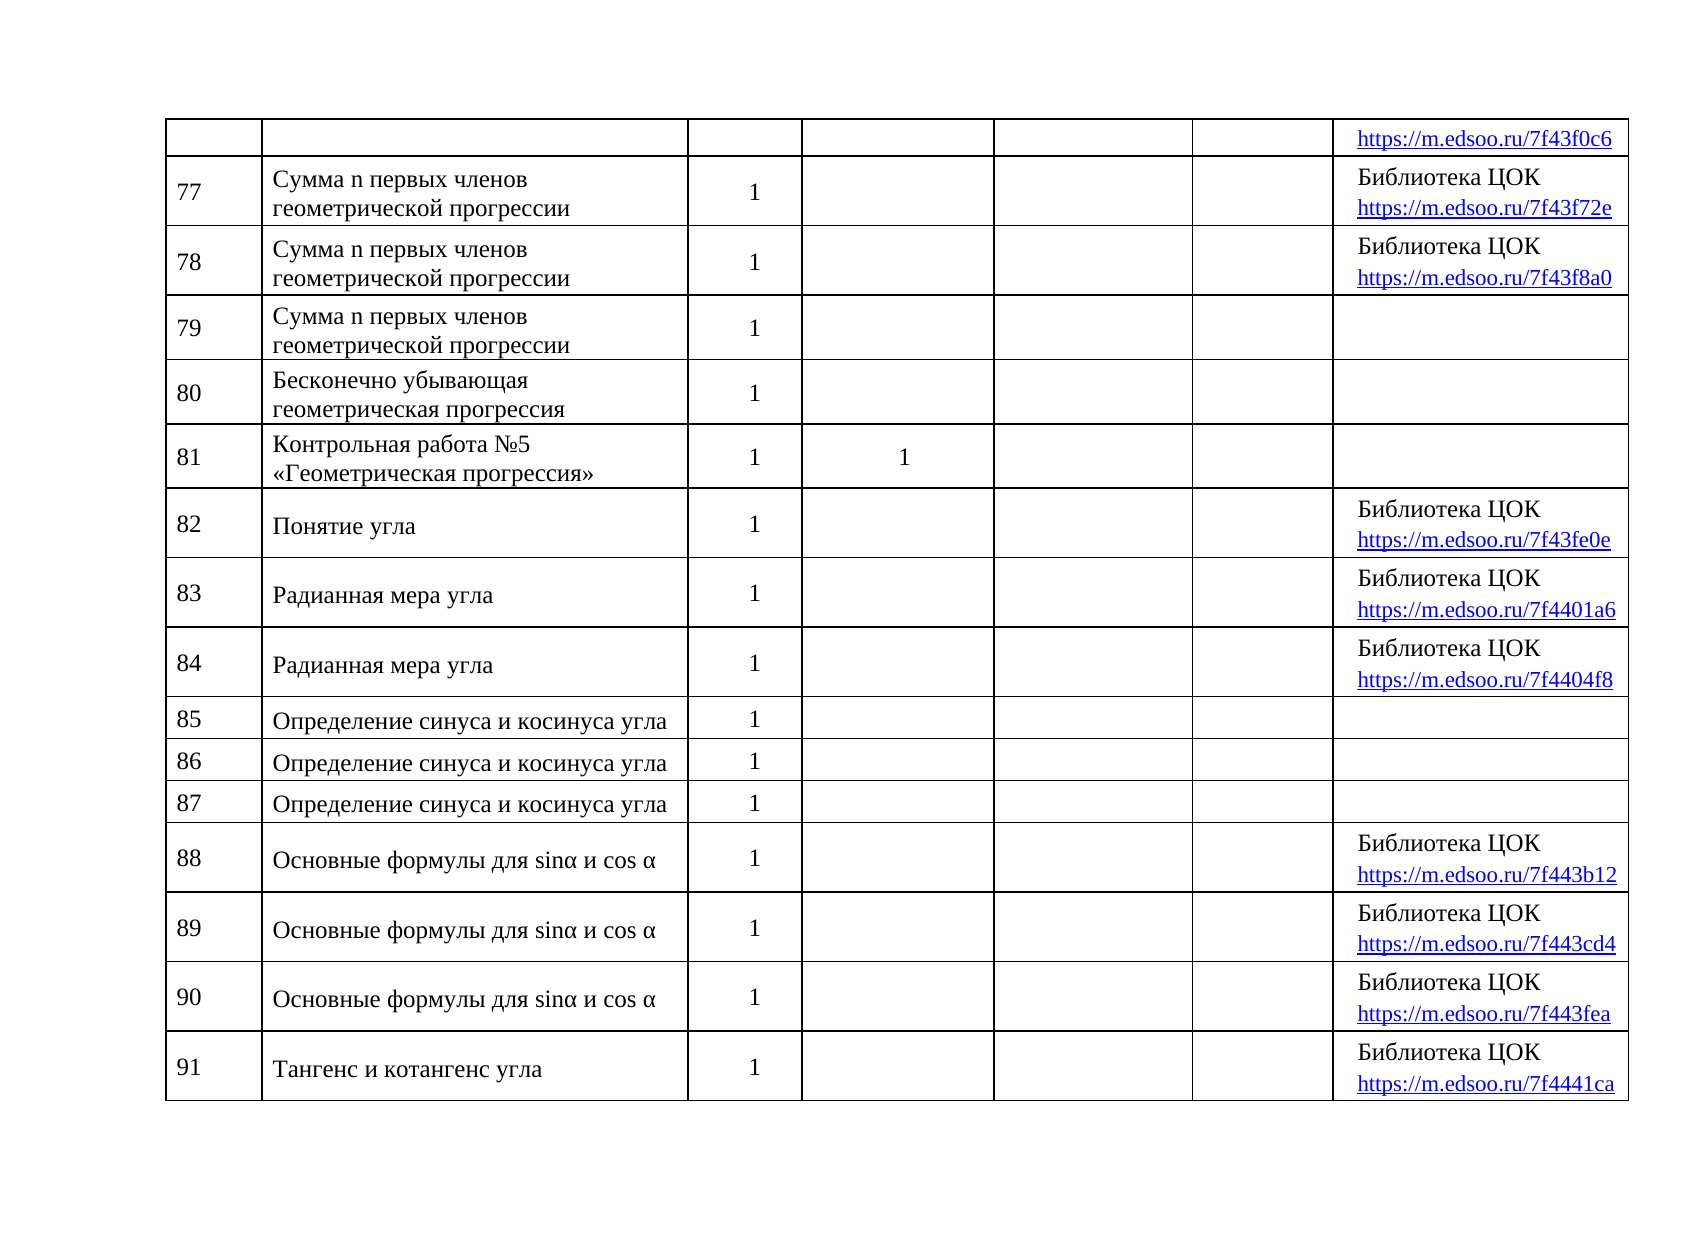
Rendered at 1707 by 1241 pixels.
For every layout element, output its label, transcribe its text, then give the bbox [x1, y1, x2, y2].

table_cell [803, 157, 993, 225]
table_cell 88 [167, 823, 261, 891]
table_cell [1334, 425, 1628, 487]
table_cell [803, 628, 993, 696]
table_cell [1193, 628, 1332, 696]
table_cell 87 [167, 781, 261, 821]
table_cell 1 [689, 120, 801, 155]
table_cell Определение синуса и косинуса угла [263, 781, 687, 821]
table_cell Основные формулы для sinα и cos α [263, 823, 687, 891]
table_cell Библиотека ЦОК https://m.edsoo.ru/7f4441ca [1334, 1032, 1628, 1100]
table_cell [263, 1032, 687, 1100]
table_cell Библиотека ЦОК https://m.edsoo.ru/7f443cd4 [1334, 893, 1628, 961]
table_cell [803, 226, 993, 294]
table_cell 77 [167, 157, 261, 225]
table_cell Библиотека ЦОК https://m.edsoo.ru/7f43fe0e [1334, 489, 1628, 557]
table_cell 85 [167, 697, 261, 738]
table_cell Основные формулы для sinα и cos α [263, 962, 687, 1030]
table_cell Сумма n первых членов геометрической прогрессии [263, 296, 687, 358]
table_cell Основные формулы для sinα и cos α [263, 893, 687, 961]
table_cell Библиотека ЦОК https://m.edsoo.ru/7f443b12 [1334, 823, 1628, 891]
table_cell [1193, 558, 1332, 626]
table_cell [803, 781, 993, 821]
table_cell 1 [689, 489, 801, 557]
table_cell 1 [689, 893, 801, 961]
table_cell 1 [689, 697, 801, 738]
table_cell [995, 697, 1192, 738]
table_cell [995, 823, 1192, 891]
table_cell [1193, 120, 1332, 155]
table_cell [1193, 823, 1332, 891]
table_cell 79 [167, 296, 261, 358]
table_cell Сумма n первых членов геометрической прогрессии [263, 226, 687, 294]
table_cell Определение синуса и косинуса угла [263, 697, 687, 738]
table_cell Понятие угла [263, 489, 687, 557]
table_cell 1 [689, 296, 801, 358]
table_cell 80 [167, 360, 261, 423]
table_cell [995, 1032, 1192, 1100]
table_cell Определение синуса и косинуса угла [263, 739, 687, 779]
table_cell [995, 558, 1192, 626]
table_cell 1 [689, 823, 801, 891]
table_cell [995, 962, 1192, 1030]
table_cell [1334, 360, 1628, 423]
table_cell 86 [167, 739, 261, 779]
table_cell [803, 962, 993, 1030]
table_cell 78 [167, 226, 261, 294]
table_cell 90 [167, 962, 261, 1030]
table_cell [803, 360, 993, 423]
table_cell 1 [689, 558, 801, 626]
table_cell [1193, 489, 1332, 557]
table_cell 91 [167, 1032, 261, 1100]
table_cell Сумма n первых членов геометрической прогрессии [263, 157, 687, 225]
table_cell [1193, 360, 1332, 423]
table_cell [995, 489, 1192, 557]
table_cell Библиотека ЦОК https://m.edsoo.ru/7f4401a6 [1334, 558, 1628, 626]
table_cell [803, 489, 993, 557]
table_cell [1193, 893, 1332, 961]
table_cell [803, 296, 993, 358]
table_cell Библиотека ЦОК https://m.edsoo.ru/7f43f72e [1334, 157, 1628, 225]
table_cell 84 [167, 628, 261, 696]
table_cell [803, 1032, 993, 1100]
table_cell [995, 425, 1192, 487]
table_cell 1 [689, 425, 801, 487]
table_cell [995, 360, 1192, 423]
table_cell 1 [803, 425, 993, 487]
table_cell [263, 120, 687, 155]
table_cell [1193, 962, 1332, 1030]
table_cell 82 [167, 489, 261, 557]
table_cell [1334, 697, 1628, 738]
table_cell [803, 823, 993, 891]
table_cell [1334, 120, 1628, 155]
table_cell [803, 739, 993, 779]
table_cell 1 [689, 962, 801, 1030]
table_cell [803, 697, 993, 738]
table_cell 1 [689, 1032, 801, 1100]
table_cell [995, 120, 1192, 155]
table_cell [1334, 739, 1628, 779]
table_cell 89 [167, 893, 261, 961]
table_cell [995, 739, 1192, 779]
table_cell [995, 226, 1192, 294]
table_cell Контрольная работа №5 «Геометрическая прогрессия» [263, 425, 687, 487]
table_cell [995, 893, 1192, 961]
table_cell 1 [689, 628, 801, 696]
table_cell [1193, 296, 1332, 358]
table_cell 76 [167, 120, 261, 155]
table_cell Бесконечно убывающая геометрическая прогрессия [263, 360, 687, 423]
table_cell [995, 781, 1192, 821]
table_cell 1 [689, 781, 801, 821]
table_cell 1 [689, 360, 801, 423]
table_cell [995, 157, 1192, 225]
table_cell [1334, 296, 1628, 358]
table_cell [1193, 1032, 1332, 1100]
table_cell [803, 120, 993, 155]
table_cell [995, 296, 1192, 358]
table_cell [803, 558, 993, 626]
table_cell [1334, 781, 1628, 821]
table_cell Библиотека ЦОК https://m.edsoo.ru/7f4404f8 [1334, 628, 1628, 696]
table_cell [1193, 697, 1332, 738]
table_cell [803, 893, 993, 961]
table_cell Радианная мера угла [263, 558, 687, 626]
table_cell [1193, 739, 1332, 779]
table_cell Библиотека ЦОК https://m.edsoo.ru/7f43f8a0 [1334, 226, 1628, 294]
table_cell 83 [167, 558, 261, 626]
table_cell 1 [689, 226, 801, 294]
table_cell [1193, 781, 1332, 821]
table_cell 1 [689, 157, 801, 225]
table_cell 81 [167, 425, 261, 487]
table_cell [995, 628, 1192, 696]
table_cell 1 [689, 739, 801, 779]
table_cell Библиотека ЦОК https://m.edsoo.ru/7f443fea [1334, 962, 1628, 1030]
table_cell Радианная мера угла [263, 628, 687, 696]
table_cell [1193, 425, 1332, 487]
table_cell [1193, 157, 1332, 225]
table_cell [1193, 226, 1332, 294]
